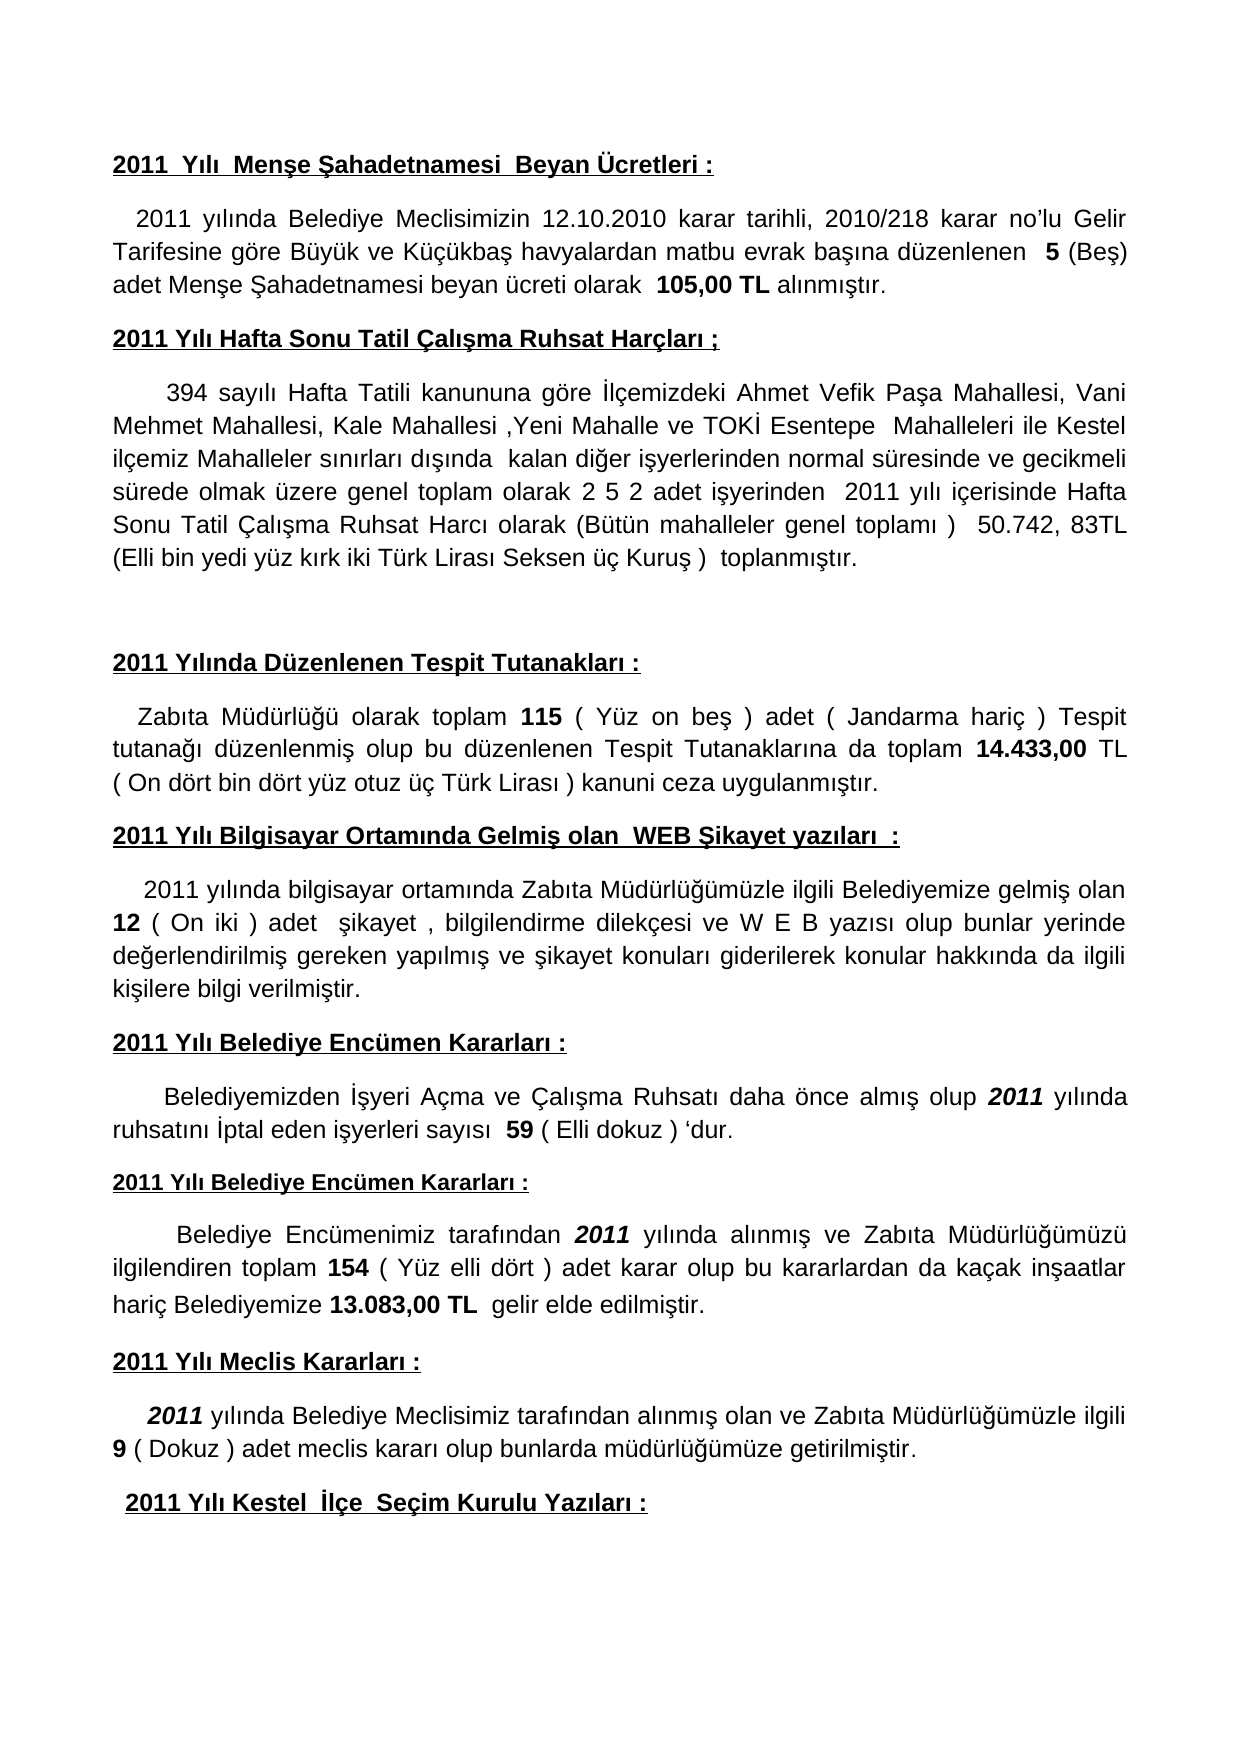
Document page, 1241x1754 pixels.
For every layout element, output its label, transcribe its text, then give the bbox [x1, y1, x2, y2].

text 394 sayılı Hafta Tatili kanununa göre İlçemizdeki Ahmet Vefik Paşa Mahallesi, Vani Mehmet Mahallesi, Kale Mahallesi ,Yeni Mahalle ve TOKİ Esentepe Mahalleleri ile Kestel ilçemiz Mahalleler sınırları dışında kalan diğer işyerlerinden normal süresinde ve gecikmeli sürede olmak üzere genel toplam olarak 2 5 2 adet işyerinden 2011 yılı içerisinde Hafta Sonu Tatil Çalışma Ruhsat Harcı olarak (Bütün mahalleler genel toplamı ) 50.742, 83TL (Elli bin yedi yüz kırk iki Türk Lirası Seksen üç Kuruş ) toplanmıştır. [112, 378, 1128, 571]
text 2011 yılında Belediye Meclisimiz tarafından alınmış olan ve Zabıta Müdürlüğümüzle ilgili 9 ( Dokuz ) adet meclis kararı olup bunlarda müdürlüğümüze getirilmiştir. [112, 1401, 1128, 1462]
text 2011 yılında Belediye Meclisimizin 12.10.2010 karar tarihli, 2010/218 karar no’lu Gelir Tarifesine göre Büyük ve Küçükbaş havyalardan matbu evrak başına düzenlenen 5 (Beş) adet Menşe Şahadetnamesi beyan ücreti olarak 105,00 TL alınmıştır. [112, 204, 1128, 299]
text 2011 Yılında Düzenlenen Tespit Tutanakları : [112, 648, 1128, 676]
text Belediye Encümenimiz tarafından 2011 yılında alınmış ve Zabıta Müdürlüğümüzü ilgilendiren toplam 154 ( Yüz elli dört ) adet karar olup bu kararlardan da kaçak inşaatlar hariç Belediyemize 13.083,00 TL gelir elde edilmiştir. [112, 1220, 1128, 1321]
text 2011 yılında bilgisayar ortamında Zabıta Müdürlüğümüzle ilgili Belediyemize gelmiş olan 12 ( On iki ) adet şikayet , bilgilendirme dilekçesi ve W E B yazısı olup bunlar yerinde değerlendirilmiş gereken yapılmış ve şikayet konuları giderilerek konular hakkında da ilgili kişilere bilgi verilmiştir. [112, 875, 1128, 1003]
text 2011 Yılı Meclis Kararları : [112, 1347, 1128, 1376]
text 2011 Yılı Kestel İlçe Seçim Kurulu Yazıları : [112, 1487, 1128, 1516]
text 2011 Yılı Menşe Şahadetnamesi Beyan Ücretleri : [112, 150, 1128, 179]
text Belediyemizden İşyeri Açma ve Çalışma Ruhsatı daha önce almış olup 2011 yılında ruhsatını İptal eden işyerleri sayısı 59 ( Elli dokuz ) ‘dur. [112, 1082, 1128, 1144]
text 2011 Yılı Bilgisayar Ortamında Gelmiş olan WEB Şikayet yazıları : [112, 821, 1128, 850]
text 2011 Yılı Belediye Encümen Kararları : [112, 1169, 1128, 1195]
text 2011 Yılı Hafta Sonu Tatil Çalışma Ruhsat Harçları ; [112, 324, 1128, 352]
text Zabıta Müdürlüğü olarak toplam 115 ( Yüz on beş ) adet ( Jandarma hariç ) Tespit tutanağı düzenlenmiş olup bu düzenlenen Tespit Tutanaklarına da toplam 14.433,00 TL ( On dört bin dört yüz otuz üç Türk Lirası ) kanuni ceza uygulanmıştır. [112, 701, 1128, 796]
text 2011 Yılı Belediye Encümen Kararları : [112, 1028, 1128, 1057]
